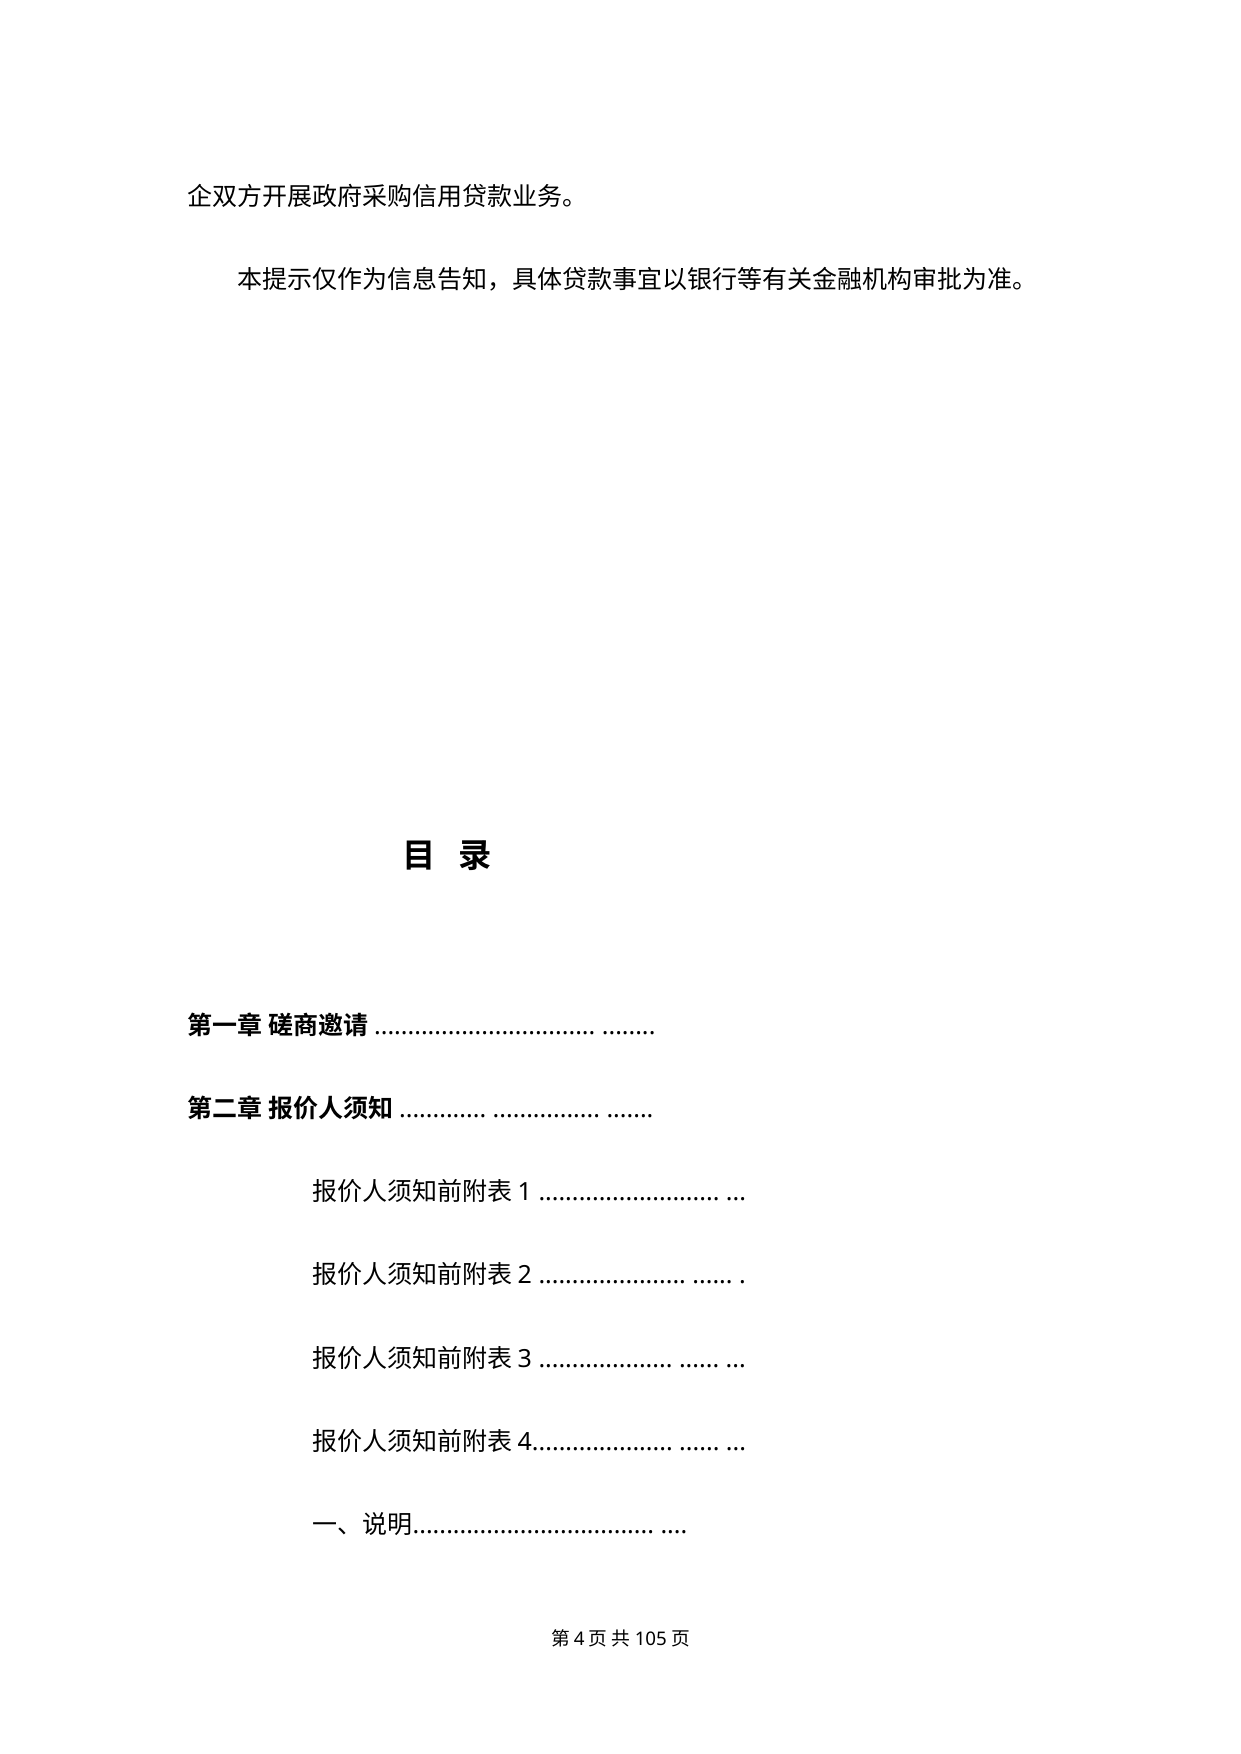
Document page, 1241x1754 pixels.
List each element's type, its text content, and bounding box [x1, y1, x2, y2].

text 一、说明.................................... .... [187, 1490, 1053, 1555]
text 报价人须知前附表2 ...................... ...... . [187, 1241, 1053, 1306]
text 第二章 报价人须知 ............. ................ ....... [187, 1074, 1053, 1139]
text 报价人须知前附表4..................... ...... ... [187, 1407, 1053, 1472]
text 报价人须知前附表1 ........................... ... [187, 1157, 1053, 1222]
text 本提示仅作为信息告知，具体贷款事宜以银行等有关金融机构审批为准。 [187, 245, 1053, 310]
text 第一章 磋商邀请 ................................. ........ [187, 991, 1053, 1056]
text 报价人须知前附表3 .................... ...... ... [187, 1324, 1053, 1389]
text 目 录 [187, 820, 1053, 885]
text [187, 162, 1053, 227]
